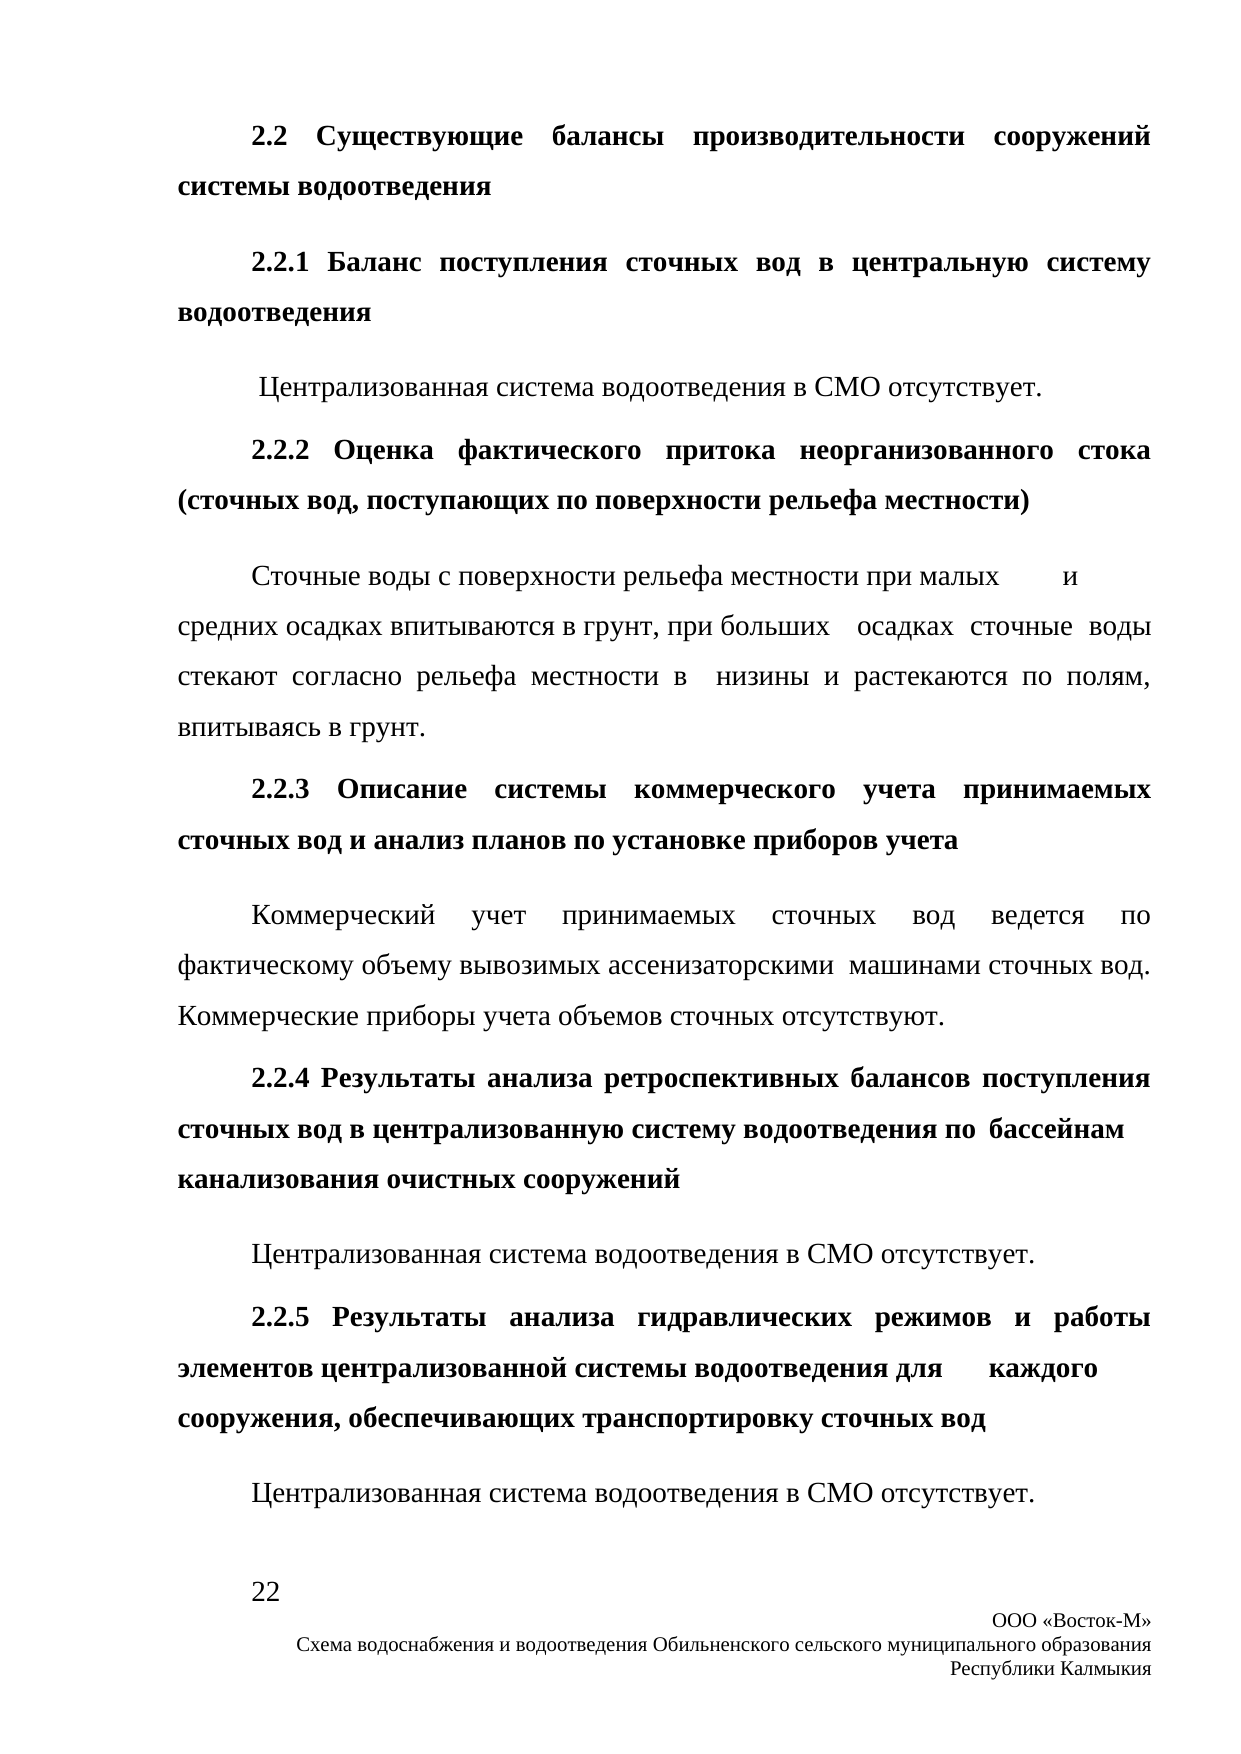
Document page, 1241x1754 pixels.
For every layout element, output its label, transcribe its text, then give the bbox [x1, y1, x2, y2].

text Централизованная система водоотведения в СМО отсутствует. [177, 369, 1152, 403]
subtitle 2.2.1 Баланс поступления сточных вод в центральную систему водоотведения [177, 244, 1152, 328]
subtitle 2.2.5 Результаты анализа гидравлических режимов и работы элементов централизованной системы водоотведения для каждого сооружения, обеспечивающих транспортировку сточных вод [177, 1299, 1152, 1433]
text Централизованная система водоотведения в СМО отсутствует. [177, 1237, 1152, 1270]
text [177, 1475, 1152, 1509]
subtitle 2.2 Существующие балансы производительности сооружений системы водоотведения [177, 118, 1152, 202]
text Сточные воды с поверхности рельефа местности при малых и средних осадках впитываются в грунт, при больших осадках сточные воды стекают согласно рельефа местности в низины и растекаются по полям, впитываясь в грунт. [177, 558, 1152, 742]
subtitle 2.2.3 Описание системы коммерческого учета принимаемых сточных вод и анализ планов по установке приборов учета [177, 772, 1152, 855]
text Коммерческий учет принимаемых сточных вод ведется по фактическому объему вывозимых ассенизаторскими машинами сточных вод. Коммерческие приборы учета объемов сточных отсутствуют. [177, 897, 1152, 1031]
subtitle 2.2.4 Результаты анализа ретроспективных балансов поступления сточных вод в централизованную систему водоотведения по бассейнам канализования очистных сооружений [177, 1061, 1152, 1195]
subtitle 2.2.2 Оценка фактического притока неорганизованного стока (сточных вод, поступающих по поверхности рельефа местности) [177, 432, 1152, 516]
